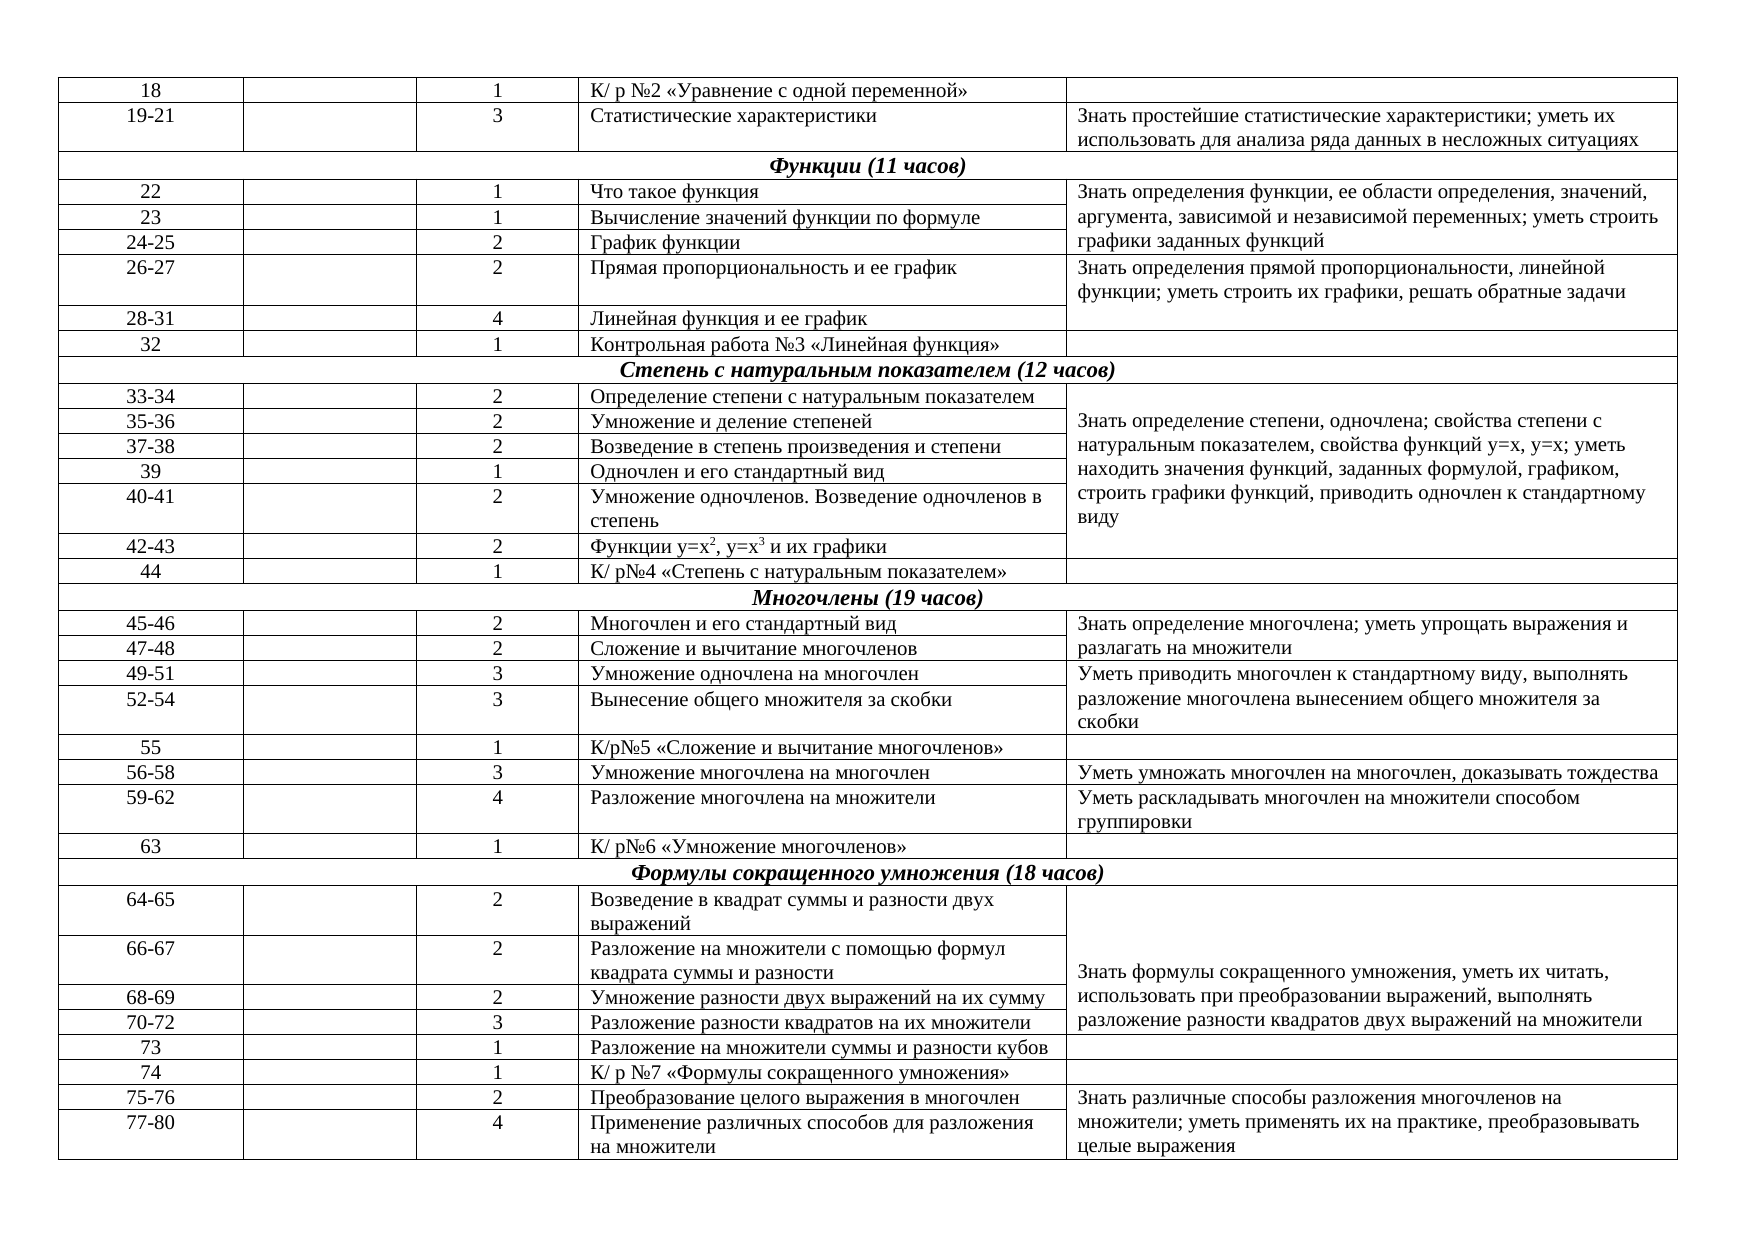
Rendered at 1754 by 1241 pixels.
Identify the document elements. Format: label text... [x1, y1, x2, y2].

table_cell К/ р №7 «Формулы сокращенного умножения» [579, 1060, 1066, 1084]
table_cell Функции у=х2, у=х3 и их графики [579, 534, 1066, 558]
table_cell 3 [417, 1010, 578, 1034]
table_cell Уметь приводить многочлен к стандартному виду, выполнять разложение многочлена вынесением общего множителя за скобки [1067, 661, 1677, 733]
table_cell 49-51 [59, 661, 243, 685]
table_cell 18 [59, 78, 243, 102]
table_cell Умножение и деление степеней [579, 409, 1066, 433]
table_cell [1067, 331, 1677, 356]
table_cell [244, 180, 416, 203]
table_cell 63 [59, 834, 243, 858]
table_cell К/ р №2 «Уравнение с одной переменной» [579, 78, 1066, 102]
table_cell [244, 384, 416, 408]
table_cell [244, 1010, 416, 1034]
table_cell 56-58 [59, 760, 243, 784]
table_cell 2 [417, 255, 578, 305]
table_cell Статистические характеристики [579, 103, 1066, 151]
table_cell 26-27 [59, 255, 243, 305]
table_cell 1 [417, 331, 578, 356]
table_cell 64-65 [59, 886, 243, 934]
table_cell [244, 661, 416, 685]
table_cell [1067, 1035, 1677, 1059]
table_cell 1 [417, 559, 578, 583]
table_cell 1 [417, 205, 578, 229]
table_cell [244, 760, 416, 784]
table_cell Знать определения прямой пропорциональности, линейной функции; уметь строить их графики, решать обратные задачи [1067, 255, 1677, 330]
table_cell 2 [417, 636, 578, 660]
table_cell 2 [417, 384, 578, 408]
table_cell Знать определение многочлена; уметь упрощать выражения и разлагать на множители [1067, 611, 1677, 660]
table_cell [244, 103, 416, 151]
table_cell 2 [417, 886, 578, 934]
table_cell Знать определения функции, ее области определения, значений, аргумента, зависимой и независимой переменных; уметь строить графики заданных функций [1067, 180, 1677, 254]
table_cell Прямая пропорциональность и ее график [579, 255, 1066, 305]
table_cell Контрольная работа №3 «Линейная функция» [579, 331, 1066, 356]
table_cell 4 [417, 1110, 578, 1158]
table_cell 32 [59, 331, 243, 356]
table_cell 28-31 [59, 306, 243, 330]
table_cell [244, 686, 416, 733]
table_cell К/р№5 «Сложение и вычитание многочленов» [579, 735, 1066, 759]
table_cell [244, 78, 416, 102]
table_cell Знать определение степени, одночлена; свойства степени с натуральным показателем, свойства функций y=x, у=х; уметь находить значения функций, заданных формулой, графиком, строить графики функций, приводить одночлен к стандартному виду [1067, 384, 1677, 558]
table_cell [244, 735, 416, 759]
table_cell К/ р№4 «Степень с натуральным показателем» [579, 559, 1066, 583]
table_cell Функции (11 часов) [59, 152, 1677, 178]
table_cell Знать простейшие статистические характеристики; уметь их использовать для анализа ряда данных в несложных ситуациях [1067, 103, 1677, 151]
table_cell [1067, 78, 1677, 102]
table_cell Вычисление значений функции по формуле [579, 205, 1066, 229]
table_cell Применение различных способов для разложения на множители [579, 1110, 1066, 1158]
table_cell 1 [417, 1035, 578, 1059]
table_cell [244, 636, 416, 660]
table_cell Одночлен и его стандартный вид [579, 459, 1066, 483]
table_cell Формулы сокращенного умножения (18 часов) [59, 859, 1677, 885]
table_cell 3 [417, 103, 578, 151]
table_cell [244, 484, 416, 532]
table_cell 24-25 [59, 230, 243, 254]
table_cell 2 [417, 611, 578, 635]
table_cell Уметь раскладывать многочлен на множители способом группировки [1067, 785, 1677, 833]
table_cell 47-48 [59, 636, 243, 660]
table_cell 1 [417, 834, 578, 858]
table_cell 19-21 [59, 103, 243, 151]
table_cell 2 [417, 936, 578, 984]
table_cell 77-80 [59, 1110, 243, 1158]
table_cell [244, 936, 416, 984]
table_cell [244, 230, 416, 254]
table_cell [244, 611, 416, 635]
table_cell График функции [579, 230, 1066, 254]
table_cell [244, 205, 416, 229]
table_cell 2 [417, 1085, 578, 1109]
table_cell 68-69 [59, 985, 243, 1009]
table_cell 3 [417, 661, 578, 685]
table_cell 3 [417, 760, 578, 784]
table_cell 70-72 [59, 1010, 243, 1034]
table_cell [244, 1060, 416, 1084]
table_cell [244, 409, 416, 433]
table_cell Определение степени с натуральным показателем [579, 384, 1066, 408]
table_cell Знать различные способы разложения многочленов на множители; уметь применять их на практике, преобразовывать целые выражения [1067, 1085, 1677, 1158]
table_cell [1067, 735, 1677, 759]
table_cell [1067, 1060, 1677, 1084]
table_cell Многочлен и его стандартный вид [579, 611, 1066, 635]
table_cell 1 [417, 180, 578, 203]
table_cell Вынесение общего множителя за скобки [579, 686, 1066, 733]
table_cell 35-36 [59, 409, 243, 433]
table_cell 1 [417, 735, 578, 759]
table_cell Умножение одночленов. Возведение одночленов в степень [579, 484, 1066, 532]
table_cell 66-67 [59, 936, 243, 984]
table_cell [244, 1035, 416, 1059]
table_cell Сложение и вычитание многочленов [579, 636, 1066, 660]
table_cell Преобразование целого выражения в многочлен [579, 1085, 1066, 1109]
table_cell 37-38 [59, 434, 243, 458]
table_cell [244, 459, 416, 483]
table_cell [244, 434, 416, 458]
table_cell Умножение одночлена на многочлен [579, 661, 1066, 685]
table_cell [244, 559, 416, 583]
table_cell 42-43 [59, 534, 243, 558]
table_cell [244, 1085, 416, 1109]
table_cell Разложение на множители суммы и разности кубов [579, 1035, 1066, 1059]
table_cell 1 [417, 78, 578, 102]
table_cell Многочлены (19 часов) [59, 584, 1677, 610]
table_cell [244, 886, 416, 934]
table_cell 2 [417, 434, 578, 458]
table_cell К/ р№6 «Умножение многочленов» [579, 834, 1066, 858]
table_cell 22 [59, 180, 243, 203]
table_cell 39 [59, 459, 243, 483]
table_cell [244, 1110, 416, 1158]
table_cell Разложение на множители с помощью формул квадрата суммы и разности [579, 936, 1066, 984]
table_cell 55 [59, 735, 243, 759]
table_cell Разложение разности квадратов на их множители [579, 1010, 1066, 1034]
table_cell 2 [417, 484, 578, 532]
table_cell [244, 785, 416, 833]
table_cell Степень с натуральным показателем (12 часов) [59, 357, 1677, 383]
table_cell [1067, 834, 1677, 858]
table_cell Умножение многочлена на многочлен [579, 760, 1066, 784]
table_cell Что такое функция [579, 180, 1066, 203]
table_cell 73 [59, 1035, 243, 1059]
table_cell 1 [417, 1060, 578, 1084]
table_cell 59-62 [59, 785, 243, 833]
table_cell [244, 255, 416, 305]
table_cell [244, 985, 416, 1009]
table_cell 2 [417, 409, 578, 433]
table_cell Линейная функция и ее график [579, 306, 1066, 330]
table_cell [1067, 559, 1677, 583]
table_cell 74 [59, 1060, 243, 1084]
table_cell 45-46 [59, 611, 243, 635]
table_cell [244, 331, 416, 356]
table_cell [244, 834, 416, 858]
table_cell 44 [59, 559, 243, 583]
table_cell Возведение в степень произведения и степени [579, 434, 1066, 458]
table_cell 4 [417, 306, 578, 330]
table_cell 4 [417, 785, 578, 833]
table_cell Разложение многочлена на множители [579, 785, 1066, 833]
table_cell 40-41 [59, 484, 243, 532]
table_cell 33-34 [59, 384, 243, 408]
table_cell Уметь умножать многочлен на многочлен, доказывать тождества [1067, 760, 1677, 784]
table_cell 52-54 [59, 686, 243, 733]
table_cell [244, 534, 416, 558]
table_cell 2 [417, 534, 578, 558]
table_cell 2 [417, 230, 578, 254]
table_cell Возведение в квадрат суммы и разности двух выражений [579, 886, 1066, 934]
table_cell 2 [417, 985, 578, 1009]
table_cell 3 [417, 686, 578, 733]
table_cell Умножение разности двух выражений на их сумму [579, 985, 1066, 1009]
table_cell 1 [417, 459, 578, 483]
table_cell Знать формулы сокращенного умножения, уметь их читать, использовать при преобразовании выражений, выполнять разложение разности квадратов двух выражений на множители [1067, 886, 1677, 1034]
table_cell [244, 306, 416, 330]
table_cell 75-76 [59, 1085, 243, 1109]
table_cell 23 [59, 205, 243, 229]
